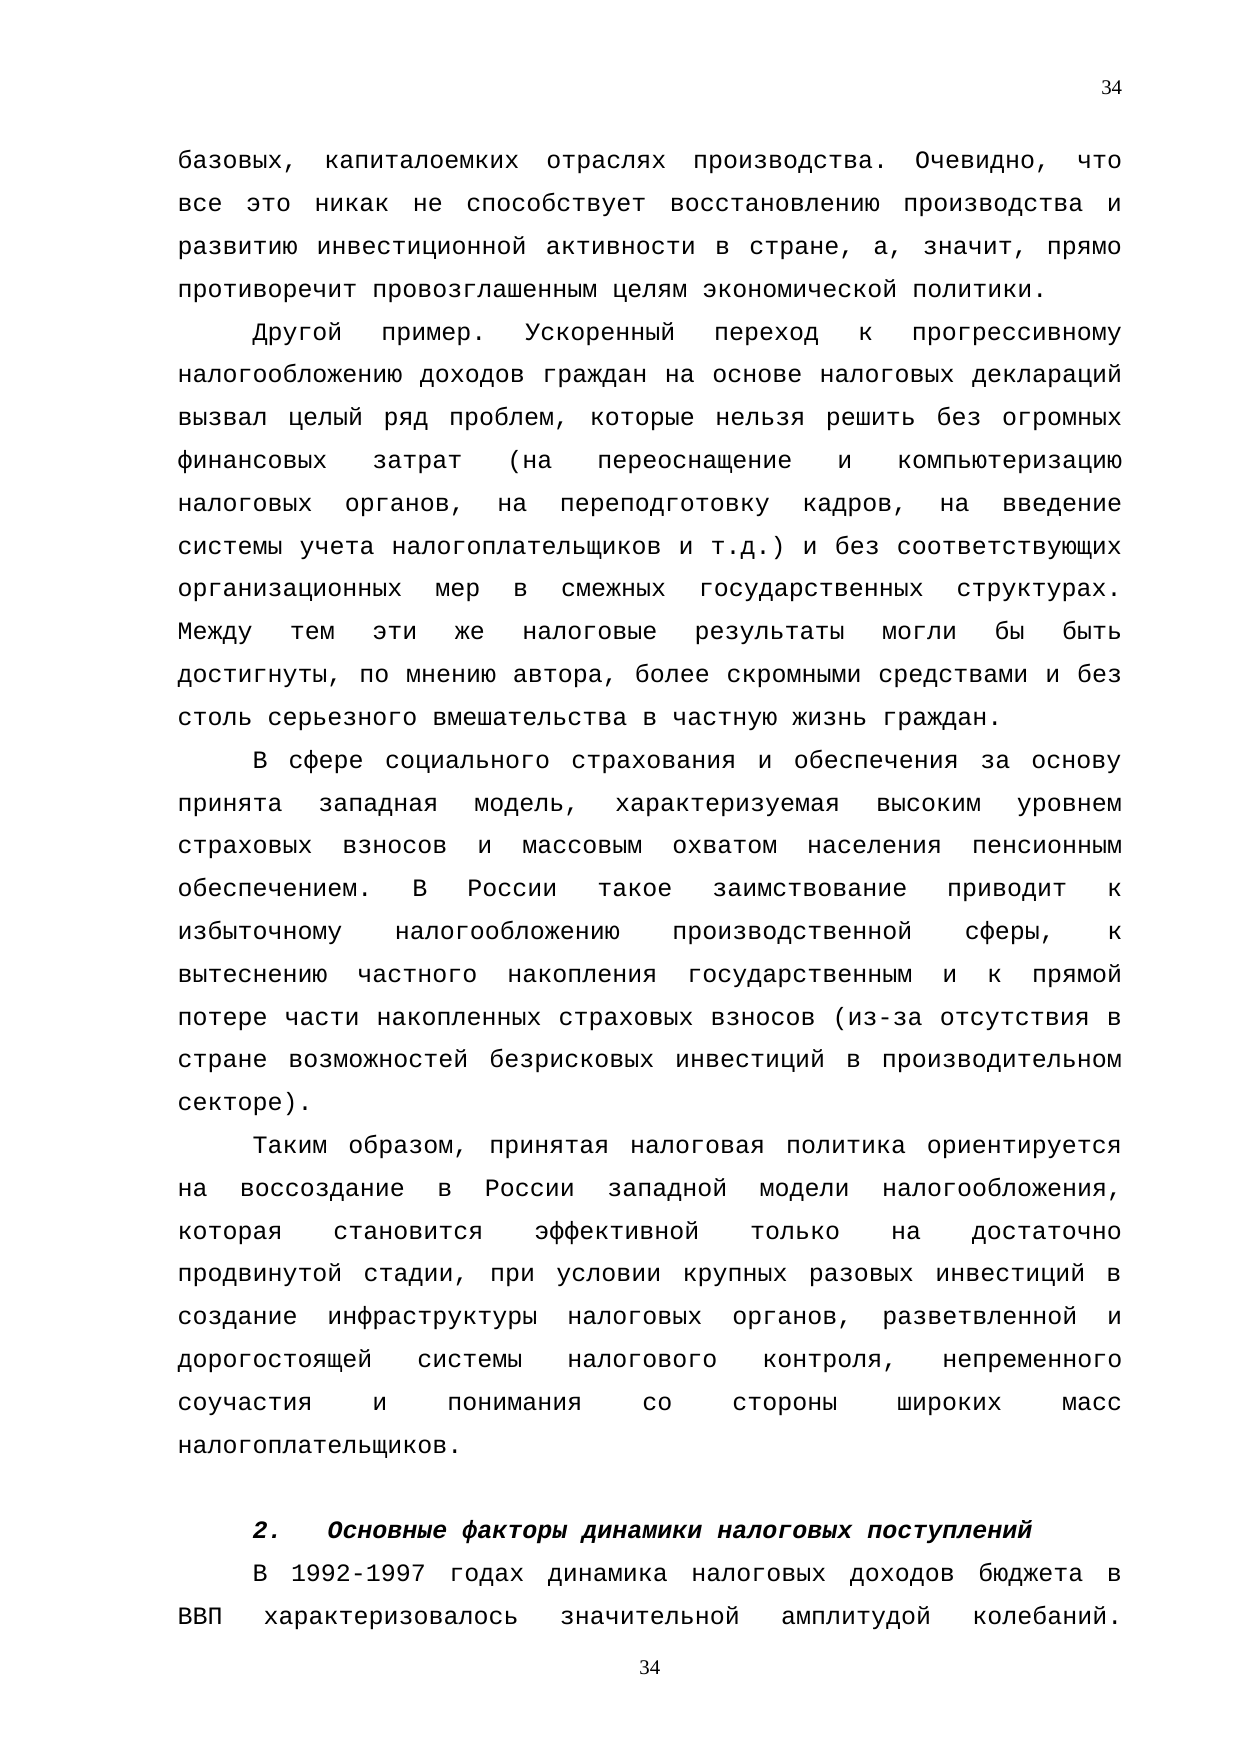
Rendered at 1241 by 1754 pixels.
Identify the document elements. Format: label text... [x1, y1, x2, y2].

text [177, 1561, 1122, 1632]
text Таким образом, принятая налоговая политика ориентируется на воссоздание в России западной модели налогообложения, которая становится эффективной только на достаточно продвинутой стадии, при условии крупных разовых инвестиций в создание инфраструктуры налоговых органов, разветвленной и дорогостоящей системы налогового контроля, непременного соучастия и понимания со стороны широких масс налогоплательщиков. [177, 1132, 1122, 1461]
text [177, 148, 1122, 305]
list Основные факторы динамики налоговых поступлений [252, 1518, 1122, 1546]
text Другой пример. Ускоренный переход к прогрессивному налогообложению доходов граждан на основе налоговых деклараций вызвал целый ряд проблем, которые нельзя решить без огромных финансовых затрат (на переоснащение и компьютеризацию налоговых органов, на переподготовку кадров, на введение системы учета налогоплательщиков и т.д.) и без соответствующих организационных мер в смежных государственных структурах. Между тем эти же налоговые результаты могли бы быть достигнуты, по мнению автора, более скромными средствами и без столь серьезного вмешательства в частную жизнь граждан. [177, 319, 1122, 733]
text В сфере социального страхования и обеспечения за основу принята западная модель, характеризуемая высоким уровнем страховых взносов и массовым охватом населения пенсионным обеспечением. В России такое заимствование приводит к избыточному налогообложению производственной сферы, к вытеснению частного накопления государственным и к прямой потере части накопленных страховых взносов (из-за отсутствия в стране возможностей безрисковых инвестиций в производительном секторе). [177, 747, 1122, 1118]
